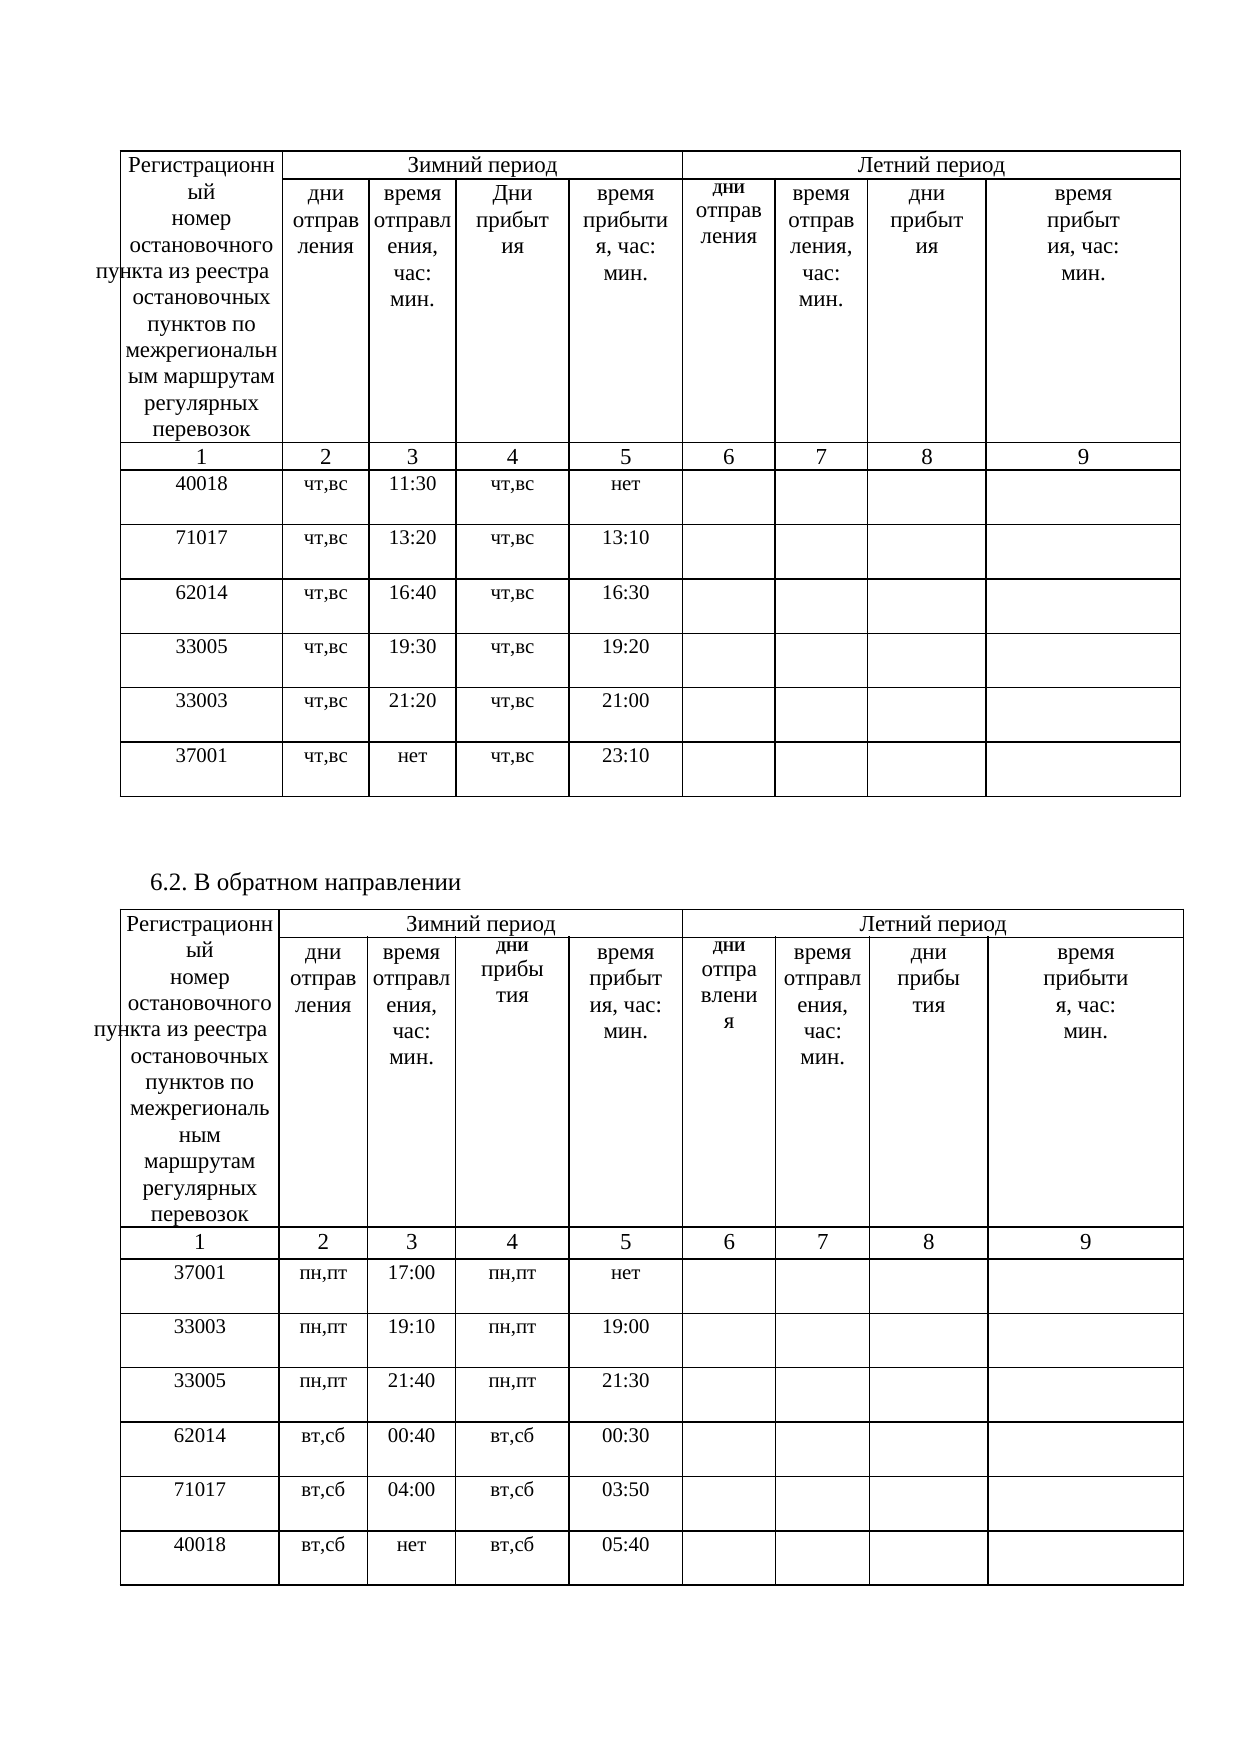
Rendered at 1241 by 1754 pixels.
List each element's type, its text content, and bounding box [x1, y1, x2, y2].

table_cell 16:30 [570, 580, 682, 632]
table_cell 8 [868, 443, 985, 469]
table_cell 19:00 [570, 1314, 682, 1367]
table_cell нет [368, 1532, 455, 1584]
table_cell 13:10 [570, 525, 682, 578]
table_cell 5 [570, 1228, 682, 1258]
table_cell 04:00 [368, 1477, 455, 1530]
table_cell чт,вс [457, 743, 568, 796]
table_cell [683, 1368, 775, 1421]
table_cell 21:20 [370, 688, 455, 741]
table_cell 1 [121, 1228, 278, 1258]
table_cell вт,сб [456, 1532, 568, 1584]
table_cell 4 [457, 443, 568, 469]
table_cell [870, 1368, 987, 1421]
table_cell ДНИ отпра влени я [683, 938, 775, 1226]
table_header Зимний период [283, 152, 682, 178]
table_cell дни прибы тия [870, 938, 987, 1226]
table_cell 40018 [121, 1532, 278, 1584]
table_cell [989, 1532, 1183, 1584]
table_cell [987, 634, 1180, 687]
table_cell чт,вс [457, 634, 568, 687]
table_cell 1 [121, 443, 282, 469]
table_cell 33003 [121, 1314, 278, 1367]
table_cell пн,пт [280, 1260, 367, 1312]
table_cell 9 [989, 1228, 1183, 1258]
table_cell время отправл ения, час: мин. [776, 938, 869, 1226]
table_cell [868, 634, 985, 687]
table_cell 7 [776, 1228, 869, 1258]
table_cell вт,сб [456, 1477, 568, 1530]
table_cell [868, 743, 985, 796]
table_cell 2 [283, 443, 368, 469]
table_cell [683, 688, 774, 741]
text 6.2. В обратном направлении [150, 867, 1090, 896]
table_cell ДНИ прибы тия [456, 938, 568, 1226]
table_cell [776, 580, 867, 632]
table_cell 19:10 [368, 1314, 455, 1367]
table_cell [776, 634, 867, 687]
table_cell ДНИ отправ ления [683, 180, 774, 441]
table_cell [683, 525, 774, 578]
table_cell 33005 [121, 634, 282, 687]
table_cell дни прибыт ия [868, 180, 985, 441]
table_cell вт,сб [280, 1532, 367, 1584]
table_cell 40018 [121, 471, 282, 524]
table_cell 00:40 [368, 1423, 455, 1476]
table_cell 5 [570, 443, 682, 469]
table_cell 13:20 [370, 525, 455, 578]
table_cell чт,вс [457, 525, 568, 578]
table_cell [989, 1423, 1183, 1476]
table_cell чт,вс [283, 471, 368, 524]
table_cell [683, 1477, 775, 1530]
table_cell [683, 580, 774, 632]
table_cell [776, 471, 867, 524]
table_cell 37001 [121, 743, 282, 796]
table_cell [870, 1532, 987, 1584]
table_cell 71017 [121, 1477, 278, 1530]
table_cell чт,вс [457, 471, 568, 524]
table_cell 2 [280, 1228, 367, 1258]
table_cell время прибыт ия, час: мин. [987, 180, 1180, 441]
table_cell 03:50 [570, 1477, 682, 1530]
table_cell [776, 1314, 869, 1367]
table_cell [987, 471, 1180, 524]
table_cell [683, 1314, 775, 1367]
table_header Зимний период [280, 910, 682, 936]
table_cell [776, 1368, 869, 1421]
table_cell [683, 743, 774, 796]
table_cell [776, 1477, 869, 1530]
table_cell 23:10 [570, 743, 682, 796]
table_cell [683, 1532, 775, 1584]
table_cell пн,пт [456, 1368, 568, 1421]
table_cell Дни прибыт ия [457, 180, 568, 441]
table_cell [870, 1260, 987, 1312]
table_header Летний период [683, 910, 1183, 936]
table_cell [870, 1477, 987, 1530]
table_cell 8 [870, 1228, 987, 1258]
table_cell 16:40 [370, 580, 455, 632]
table_cell нет [570, 471, 682, 524]
table_cell [989, 1368, 1183, 1421]
table_cell время прибыти я, час: мин. [570, 180, 682, 441]
table_cell 4 [456, 1228, 568, 1258]
table_cell [868, 580, 985, 632]
table_cell 21:30 [570, 1368, 682, 1421]
table_cell [989, 1314, 1183, 1367]
table_cell пн,пт [280, 1368, 367, 1421]
table_cell 33005 [121, 1368, 278, 1421]
table_cell [987, 743, 1180, 796]
table_cell [868, 525, 985, 578]
table_cell время прибыт ия, час: мин. [570, 938, 682, 1226]
table_cell [987, 688, 1180, 741]
table_cell 71017 [121, 525, 282, 578]
table_cell пн,пт [456, 1260, 568, 1312]
table_cell чт,вс [283, 634, 368, 687]
table_cell 6 [683, 1228, 775, 1258]
table_cell 21:40 [368, 1368, 455, 1421]
table_cell время прибыти я, час: мин. [989, 938, 1183, 1226]
table_cell вт,сб [280, 1423, 367, 1476]
table_cell чт,вс [283, 580, 368, 632]
table_cell пн,пт [456, 1314, 568, 1367]
table_cell вт,сб [456, 1423, 568, 1476]
table_cell 00:30 [570, 1423, 682, 1476]
table_cell 7 [776, 443, 867, 469]
table_cell дни отправ ления [283, 180, 368, 441]
table_cell 3 [370, 443, 455, 469]
table_cell [870, 1314, 987, 1367]
table_cell [683, 1423, 775, 1476]
table_cell 62014 [121, 1423, 278, 1476]
table_cell [776, 743, 867, 796]
table_cell [987, 580, 1180, 632]
table_cell время отправ ления, час: мин. [776, 180, 867, 441]
table_cell [870, 1423, 987, 1476]
table_cell чт,вс [457, 688, 568, 741]
table_cell 6 [683, 443, 774, 469]
table_cell время отправл ения, час: мин. [368, 938, 455, 1226]
table_cell [683, 634, 774, 687]
table_cell нет [370, 743, 455, 796]
table_cell [776, 525, 867, 578]
table_cell [683, 471, 774, 524]
table_cell чт,вс [283, 743, 368, 796]
table_cell время отправл ения, час: мин. [370, 180, 455, 441]
table_cell [868, 688, 985, 741]
table_cell 21:00 [570, 688, 682, 741]
table_cell 11:30 [370, 471, 455, 524]
table_cell дни отправ ления [280, 938, 367, 1226]
table_cell чт,вс [283, 688, 368, 741]
table_cell 19:20 [570, 634, 682, 687]
table_cell пн,пт [280, 1314, 367, 1367]
table_cell 62014 [121, 580, 282, 632]
table_cell [987, 525, 1180, 578]
table_cell [989, 1477, 1183, 1530]
table_cell вт,сб [280, 1477, 367, 1530]
table_cell [683, 1260, 775, 1312]
table_cell [776, 688, 867, 741]
table_cell 9 [987, 443, 1180, 469]
table_header Летний период [683, 152, 1180, 178]
table_cell 33003 [121, 688, 282, 741]
table_cell 37001 [121, 1260, 278, 1312]
table_cell чт,вс [457, 580, 568, 632]
table_header Регистрационный номер остановочного пункта из реестра остановочных пунктов по межрегиональным маршрутам регулярных перевозок [121, 152, 282, 441]
table_cell 17:00 [368, 1260, 455, 1312]
table_cell 05:40 [570, 1532, 682, 1584]
table_cell нет [570, 1260, 682, 1312]
table_cell [776, 1423, 869, 1476]
table_cell [989, 1260, 1183, 1312]
table_cell [776, 1532, 869, 1584]
table_cell [776, 1260, 869, 1312]
table_cell чт,вс [283, 525, 368, 578]
table_header Регистрационный номер остановочного пункта из реестра остановочных пунктов по межрегиональным маршрутам регулярных перевозок [121, 910, 278, 1226]
table_cell 19:30 [370, 634, 455, 687]
table_cell [868, 471, 985, 524]
table_cell 3 [368, 1228, 455, 1258]
